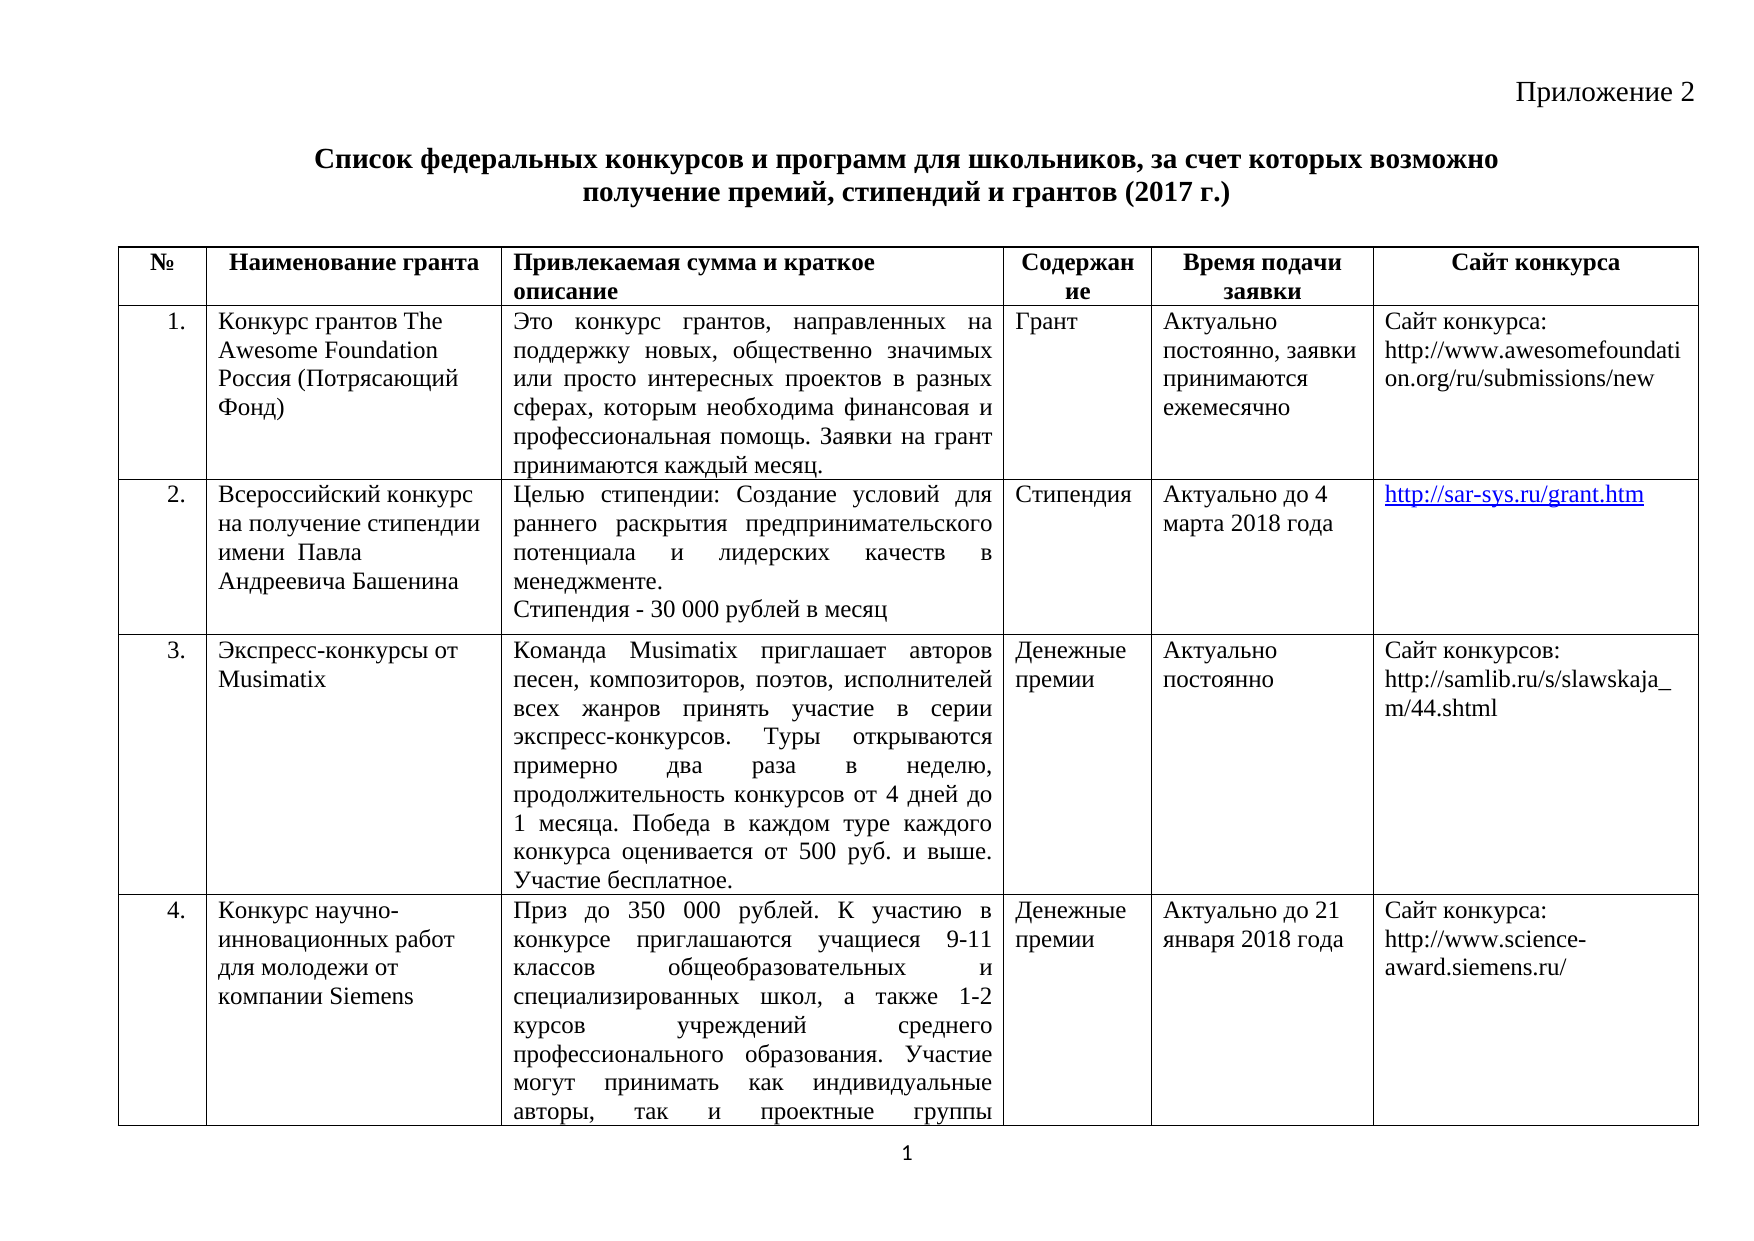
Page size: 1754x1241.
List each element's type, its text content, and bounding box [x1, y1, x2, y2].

table_cell [119, 480, 206, 634]
table_cell Грант [1004, 306, 1151, 478]
table_cell Денежные премии [1004, 895, 1151, 1125]
table_header Содержание [1004, 248, 1151, 305]
table_cell Это конкурс грантов, направленных на поддержку новых, общественно значимых или просто интересных проектов в разных сферах, которым необходима финансовая и профессиональная помощь. Заявки на грант принимаются каждый месяц. [502, 306, 1003, 478]
table_cell Актуально до 4 марта 2018 года [1152, 480, 1373, 634]
table_cell Денежные премии [1004, 635, 1151, 894]
table_cell Всероссийский конкурс на получение стипендии имени Павла Андреевича Башенина [207, 480, 501, 634]
table_cell [119, 895, 206, 1125]
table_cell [502, 895, 1003, 1125]
text получение премий, стипендий и грантов (2017 г.) [118, 174, 1695, 208]
table_cell Актуально постоянно, заявки принимаются ежемесячно [1152, 306, 1373, 478]
table_header № [119, 248, 206, 305]
table_cell Целью стипендии: Создание условий для раннего раскрытия предпринимательского потенциала и лидерских качеств в менеджменте. Стипендия - 30 000 рублей в месяц [502, 480, 1003, 634]
text Приложение 2 [118, 74, 1695, 107]
table_cell http://sar-sys.ru/grant.htm [1374, 480, 1698, 634]
table_cell Сайт конкурса: http://www.awesomefoundation.org/ru/submissions/new [1374, 306, 1698, 478]
table_cell [119, 306, 206, 478]
table_header Привлекаемая сумма и краткое описание [502, 248, 1003, 305]
table_header Сайт конкурса [1374, 248, 1698, 305]
table_header Время подачи заявки [1152, 248, 1373, 305]
table_cell Актуально постоянно [1152, 635, 1373, 894]
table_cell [1152, 895, 1373, 1125]
table_cell Команда Musimatix приглашает авторов песен, композиторов, поэтов, исполнителей всех жанров принять участие в серии экспресс-конкурсов. Туры открываются примерно два раза в неделю, продолжительность конкурсов от 4 дней до 1 месяца. Победа в каждом туре каждого конкурса оценивается от 500 руб. и выше. Участие бесплатное. [502, 635, 1003, 894]
table_cell [119, 635, 206, 894]
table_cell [1374, 895, 1698, 1125]
table_header Наименование гранта [207, 248, 501, 305]
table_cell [207, 895, 501, 1125]
table_cell Экспресс-конкурсы от Musimatix [207, 635, 501, 894]
table_cell Сайт конкурсов: http://samlib.ru/s/slawskaja_m/44.shtml [1374, 635, 1698, 894]
text Список федеральных конкурсов и программ для школьников, за счет которых возможно [118, 141, 1695, 174]
table_cell Стипендия [1004, 480, 1151, 634]
table_cell Конкурс грантов The Awesome Foundation Россия (Потрясающий Фонд) [207, 306, 501, 478]
